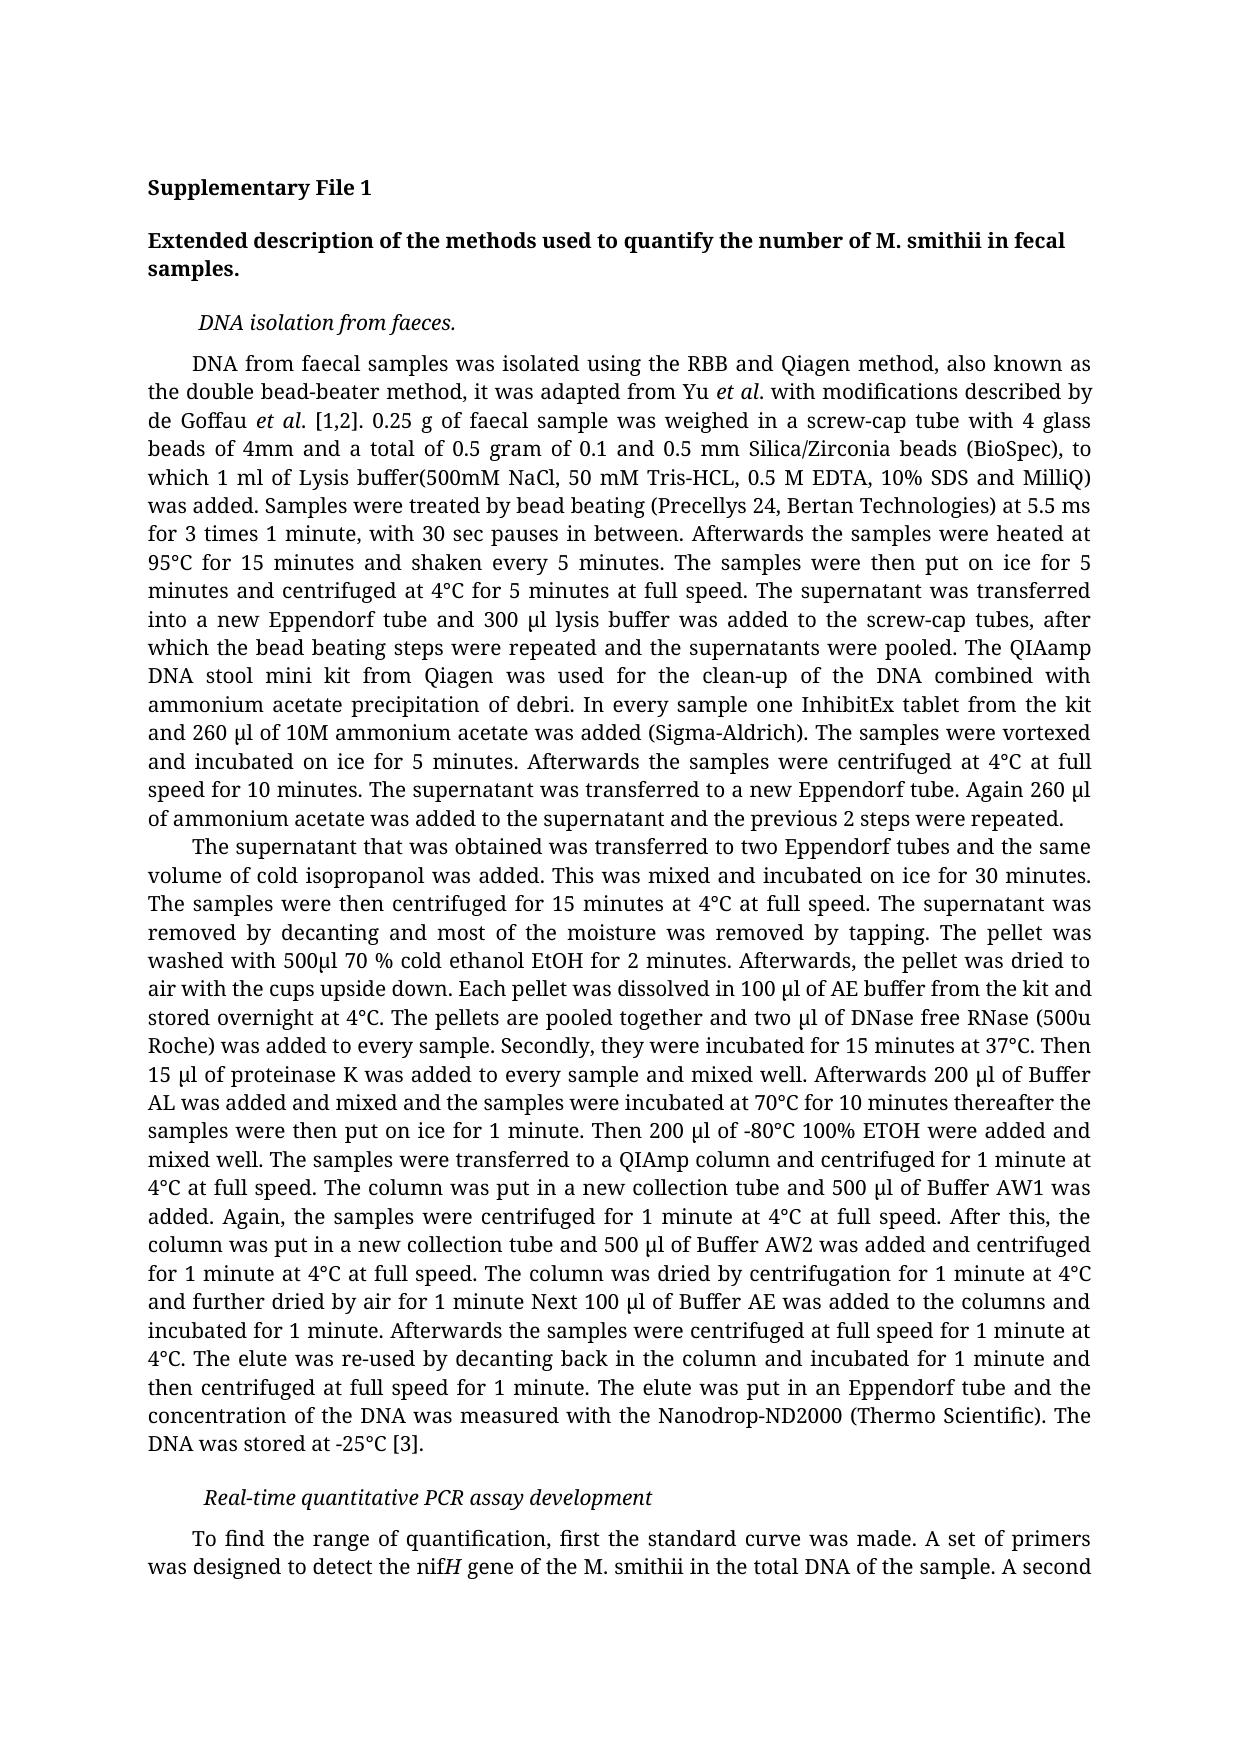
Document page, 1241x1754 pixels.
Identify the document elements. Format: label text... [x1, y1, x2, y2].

subtitle Extended description of the methods used to quantify the number of M. smithii in fecal samples. [148, 226, 1093, 283]
subtitle 3.1.1.DNA isolation from faeces. [148, 308, 1093, 336]
subtitle Supplementary File 1 [148, 173, 1093, 201]
subtitle 3.1.1. Real-time quantitative PCR assay development [148, 1483, 1093, 1511]
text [148, 1524, 1093, 1581]
text The supernatant that was obtained was transferred to two Eppendorf tubes and the same volume of cold isopropanol was added. This was mixed and incubated on ice for 30 minutes. The samples were then centrifuged for 15 minutes at 4°C at full speed. The supernatant was removed by decanting and most of the moisture was removed by tapping. The pellet was washed with 500µl 70 % cold ethanol EtOH for 2 minutes. Afterwards, the pellet was dried to air with the cups upside down. Each pellet was dissolved in 100 µl of AE buffer from the kit and stored overnight at 4°C. The pellets are pooled together and two µl of DNase free RNase (500u Roche) was added to every sample. Secondly, they were incubated for 15 minutes at 37°C. Then 15 µl of proteinase K was added to every sample and mixed well. Afterwards 200 µl of Buffer AL was added and mixed and the samples were incubated at 70°C for 10 minutes thereafter the samples were then put on ice for 1 minute. Then 200 µl of -80°C 100% ETOH were added and mixed well. The samples were transferred to a QIAmp column and centrifuged for 1 minute at 4°C at full speed. The column was put in a new collection tube and 500 µl of Buffer AW1 was added. Again, the samples were centrifuged for 1 minute at 4°C at full speed. After this, the column was put in a new collection tube and 500 µl of Buffer AW2 was added and centrifuged for 1 minute at 4°C at full speed. The column was dried by centrifugation for 1 minute at 4°C and further dried by air for 1 minute Next 100 µl of Buffer AE was added to the columns and incubated for 1 minute. Afterwards the samples were centrifuged at full speed for 1 minute at 4°C. The elute was re-used by decanting back in the column and incubated for 1 minute and then centrifuged at full speed for 1 minute. The elute was put in an Eppendorf tube and the concentration of the DNA was measured with the Nanodrop-ND2000 (Thermo Scientific). The DNA was stored at -25°C [3]. [148, 832, 1093, 1458]
text DNA from faecal samples was isolated using the RBB and Qiagen method, also known as the double bead-beater method, it was adapted from Yu et al. with modifications described by de Goffau et al. [1,2]. 0.25 g of faecal sample was weighed in a screw-cap tube with 4 glass beads of 4mm and a total of 0.5 gram of 0.1 and 0.5 mm Silica/Zirconia beads (BioSpec), to which 1 ml of Lysis buffer(500mM NaCl, 50 mM Tris-HCL, 0.5 M EDTA, 10% SDS and MilliQ) was added. Samples were treated by bead beating (Precellys 24, Bertan Technologies) at 5.5 ms for 3 times 1 minute, with 30 sec pauses in between. Afterwards the samples were heated at 95°C for 15 minutes and shaken every 5 minutes. The samples were then put on ice for 5 minutes and centrifuged at 4°C for 5 minutes at full speed. The supernatant was transferred into a new Eppendorf tube and 300 µl lysis buffer was added to the screw-cap tubes, after which the bead beating steps were repeated and the supernatants were pooled. The QIAamp DNA stool mini kit from Qiagen was used for the clean-up of the DNA combined with ammonium acetate precipitation of debri. In every sample one InhibitEx tablet from the kit and 260 µl of 10M ammonium acetate was added (Sigma-Aldrich). The samples were vortexed and incubated on ice for 5 minutes. Afterwards the samples were centrifuged at 4°C at full speed for 10 minutes. The supernatant was transferred to a new Eppendorf tube. Again 260 µl of ammonium acetate was added to the supernatant and the previous 2 steps were repeated. [148, 349, 1093, 832]
